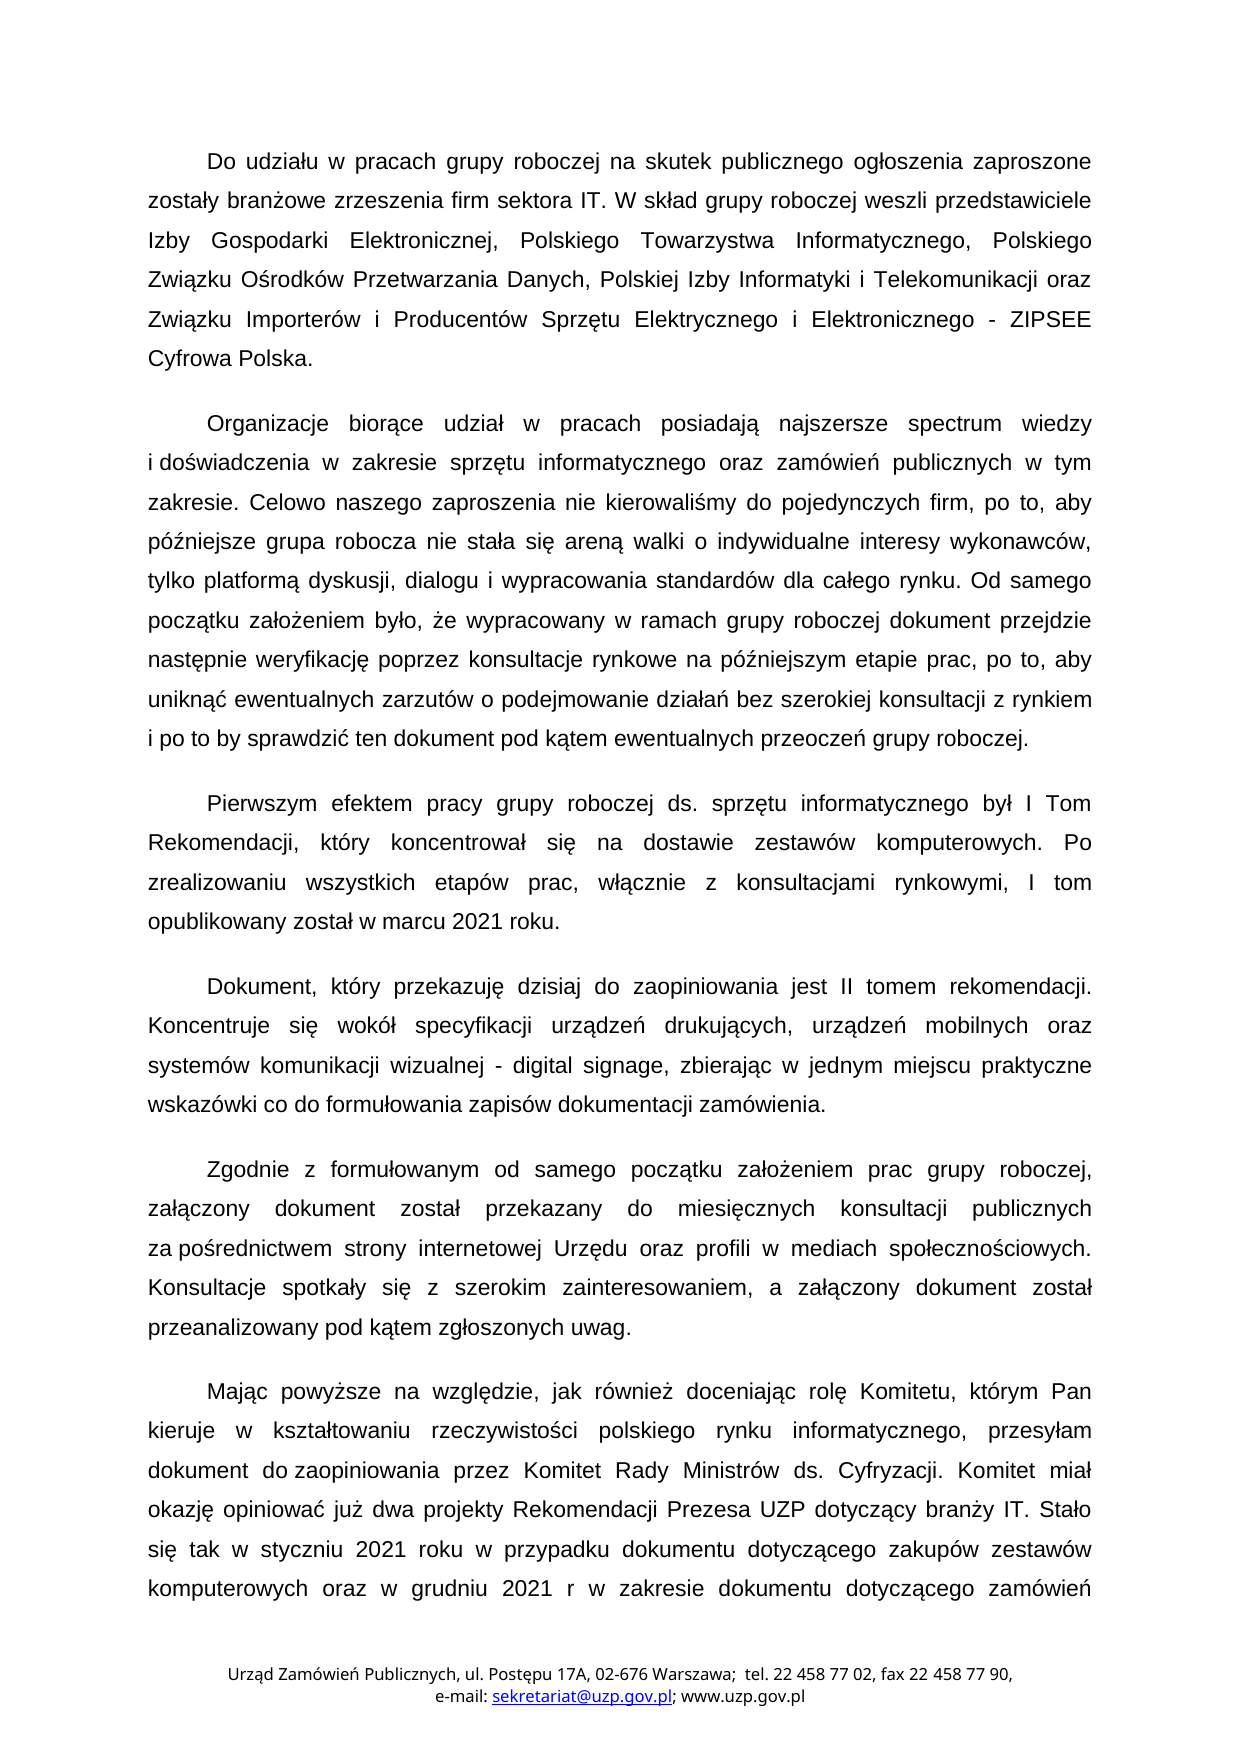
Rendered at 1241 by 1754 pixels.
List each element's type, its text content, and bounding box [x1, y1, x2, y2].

text Dokument, który przekazuję dzisiaj do zaopiniowania jest II tomem rekomendacji. Koncentruje się wokół specyfikacji urządzeń drukujących, urządzeń mobilnych oraz systemów komunikacji wizualnej - digital signage, zbierając w jednym miejscu praktyczne wskazówki co do formułowania zapisów dokumentacji zamówienia. [148, 973, 1093, 1117]
text Do udziału w pracach grupy roboczej na skutek publicznego ogłoszenia zaproszone zostały branżowe zrzeszenia firm sektora IT. W skład grupy roboczej weszli przedstawiciele Izby Gospodarki Elektronicznej, Polskiego Towarzystwa Informatycznego, Polskiego Związku Ośrodków Przetwarzania Danych, Polskiej Izby Informatyki i Telekomunikacji oraz Związku Importerów i Producentów Sprzętu Elektrycznego i Elektronicznego - ZIPSEE Cyfrowa Polska. [148, 148, 1093, 371]
text Pierwszym efektem pracy grupy roboczej ds. sprzętu informatycznego był I Tom Rekomendacji, który koncentrował się na dostawie zestawów komputerowych. Po zrealizowaniu wszystkich etapów prac, włącznie z konsultacjami rynkowymi, I tom opublikowany został w marcu 2021 roku. [148, 790, 1093, 934]
text Organizacje biorące udział w pracach posiadają najszersze spectrum wiedzy i doświadczenia w zakresie sprzętu informatycznego oraz zamówień publicznych w tym zakresie. Celowo naszego zaproszenia nie kierowaliśmy do pojedynczych firm, po to, aby późniejsze grupa robocza nie stała się areną walki o indywidualne interesy wykonawców, tylko platformą dyskusji, dialogu i wypracowania standardów dla całego rynku. Od samego początku założeniem było, że wypracowany w ramach grupy roboczej dokument przejdzie następnie weryfikację poprzez konsultacje rynkowe na późniejszym etapie prac, po to, aby uniknąć ewentualnych zarzutów o podejmowanie działań bez szerokiej konsultacji z rynkiem i po to by sprawdzić ten dokument pod kątem ewentualnych przeoczeń grupy roboczej. [148, 409, 1093, 752]
text Zgodnie z formułowanym od samego początku założeniem prac grupy roboczej, załączony dokument został przekazany do miesięcznych konsultacji publicznych za pośrednictwem strony internetowej Urzędu oraz profili w mediach społecznościowych. Konsultacje spotkały się z szerokim zainteresowaniem, a załączony dokument został przeanalizowany pod kątem zgłoszonych uwag. [148, 1156, 1093, 1340]
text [148, 1378, 1093, 1602]
